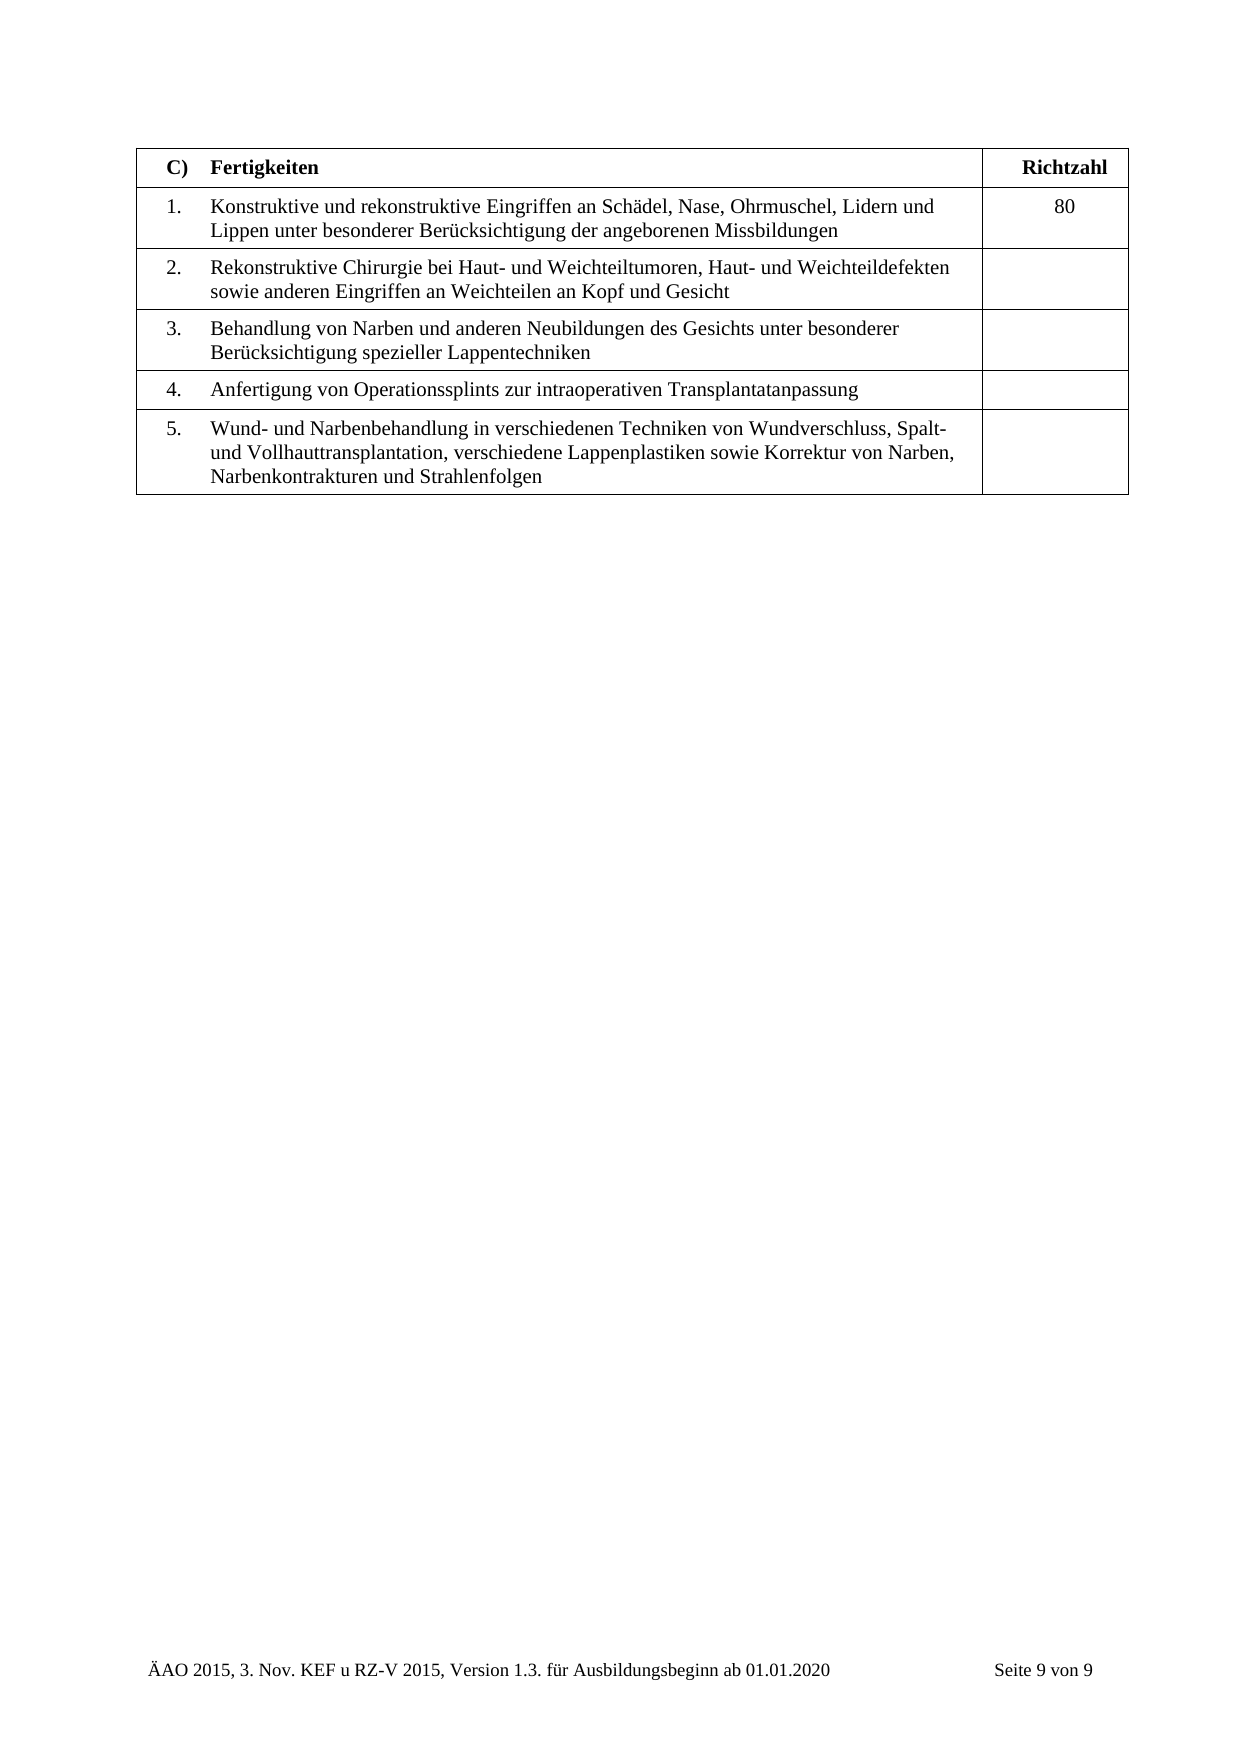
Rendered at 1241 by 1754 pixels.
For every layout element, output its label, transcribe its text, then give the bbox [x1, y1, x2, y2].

table_cell Wund- und Narbenbehandlung in verschiedenen Techniken von Wundverschluss, Spalt- und Vollhauttransplantation, verschiedene Lappenplastiken sowie Korrektur von Narben, Narbenkontrakturen und Strahlenfolgen [137, 410, 982, 494]
table_cell [983, 371, 1128, 409]
table_cell [983, 310, 1128, 370]
table_header Richtzahl [983, 149, 1128, 187]
table_cell Konstruktive und rekonstruktive Eingriffen an Schädel, Nase, Ohrmuschel, Lidern und Lippen unter besonderer Berücksichtigung der angeborenen Missbildungen [137, 188, 982, 248]
table_header C) Fertigkeiten [137, 149, 982, 187]
table_cell Anfertigung von Operationssplints zur intraoperativen Transplantatanpassung [137, 371, 982, 409]
table_cell 80 [983, 188, 1128, 248]
table_cell [983, 410, 1128, 494]
table_cell Rekonstruktive Chirurgie bei Haut- und Weichteiltumoren, Haut- und Weichteildefekten sowie anderen Eingriffen an Weichteilen an Kopf und Gesicht [137, 249, 982, 309]
table_cell [983, 249, 1128, 309]
table_cell Behandlung von Narben und anderen Neubildungen des Gesichts unter besonderer Berücksichtigung spezieller Lappentechniken [137, 310, 982, 370]
